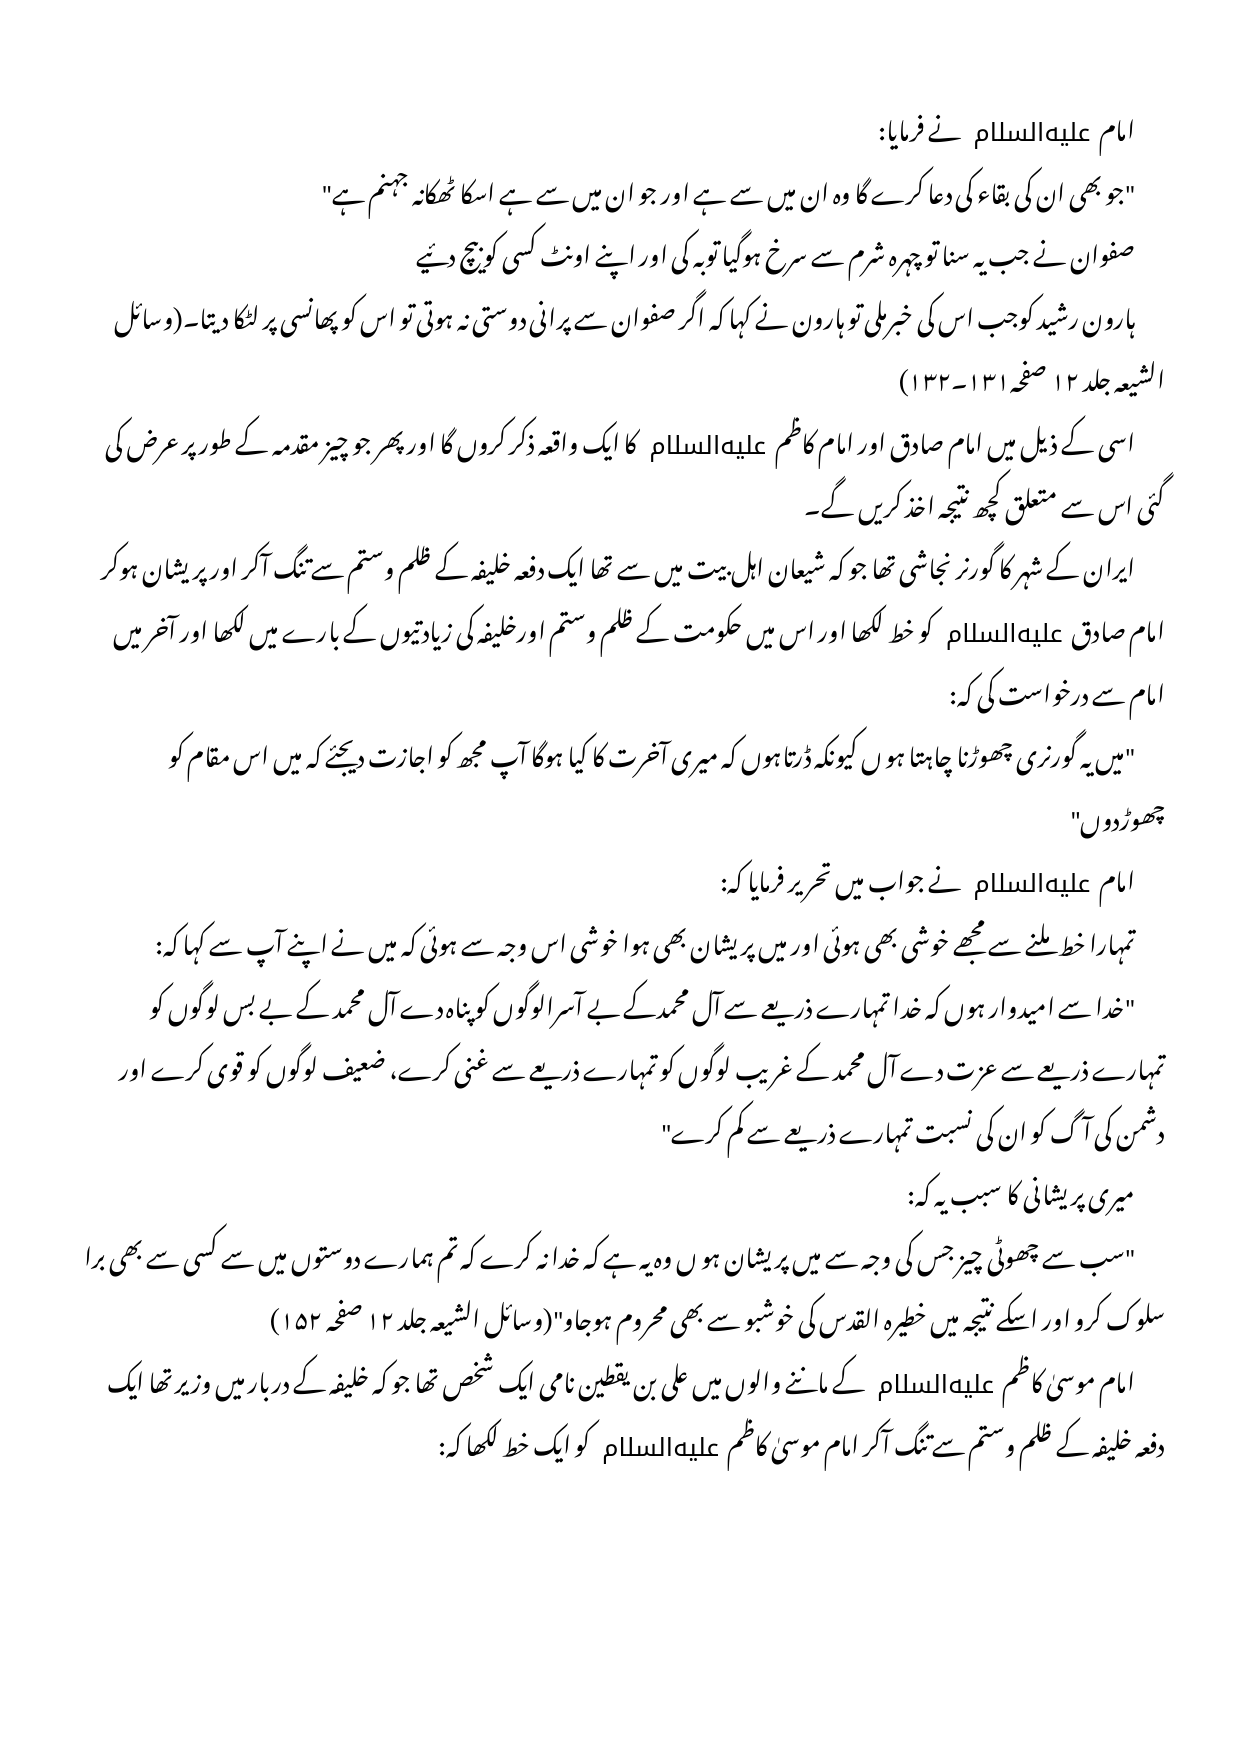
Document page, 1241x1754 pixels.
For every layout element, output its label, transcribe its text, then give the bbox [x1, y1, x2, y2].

text اسی کے ذیل میں امام صادق اور امام کاظم عليه‌السلام کا ایک واقعہ ذکر کروں گا اور پھر جو چیز مقدمہ کے طور پر عرض کی گئی اس سے متعلق کچھ نتیجہ اخذ کریں گے۔ [75, 407, 1165, 532]
text صفوان نے جب یہ سنا تو چہرہ شرم سے سرخ ہوگیا توبہ کی اور اپنے اونٹ کسی کو بیچ دئیے [75, 219, 1165, 282]
text میری پریشانی کا سبب یہ کہ: [75, 1158, 1165, 1220]
text ایران کے شہر کا گورنر نجاشی تھا جو کہ شیعان اہل بیت میں سے تھا ایک دفعہ خلیفہ کے ظلم وستم سے تنگ آکر اور پریشان ہوکر امام صادق عليه‌السلام کو خط لکھا اور اس میں حکومت کے ظلم وستم اورخلیفہ کی زیادتیوں کے بارے میں لکھا اور آخر میں امام سے درخواست کی کہ: [75, 532, 1165, 720]
text "سب سے چھوٹی چیز جس کی وجہ سے میں پریشان ہو ں وہ یہ ہے کہ خدا نہ کرے کہ تم ہمارے دوستوں میں سے کسی سے بھی برا سلوک کرو اور اسکے نتیجہ میں خطیرہ القدس کی خوشبو سے بھی محروم ہوجاو"(وسائل الشیعہ جلد ۱۲ صفحہ ۱۵۲) [75, 1220, 1165, 1345]
text امام عليه‌السلام نے فرمایا: [75, 94, 1165, 157]
text امام موسیٰ کاظم عليه‌السلام کے ماننے والوں میں علی بن یقطین نامی ایک شخص تھا جو کہ خلیفہ کے دربار میں وزیرتھا ایک دفعہ خلیفہ کے ظلم وستم سے تنگ آکر امام موسیٰ کاظم عليه‌السلام کو ایک خط لکھا کہ: [75, 1345, 1165, 1471]
text "خدا سے امیدوار ہوں کہ خدا تمہارے ذریعے سے آل محمدکے بے آسرالوگوں کوپناہ دے آل محمد کے بے بس لوگوں کو تمہارے ذریعے سے عزت دے آل محمد کے غریب لوگوں کو تمہارے ذریعے سے غنی کرے، ضعیف لوگوں کو قوی کرے اور دشمن کی آگ کو ان کی نسبت تمہارے ذریعے سے کم کرے" [75, 970, 1165, 1158]
text "میں یہ گورنری چھوڑنا چاہتا ہو ں کیونکہ ڈرتاہوں کہ میری آخرت کا کیا ہوگا آپ مجھ کو اجازت دیجئے کہ میں اس مقام کو چھوڑدوں" [75, 720, 1165, 845]
text تمہارا خط ملنے سے مجھے خوشی بھی ہوئی اور میں پریشان بھی ہوا خوشی اس وجہ سے ہوئی کہ میں نے اپنے آپ سے کہا کہ: [75, 908, 1165, 970]
text ہارون رشید کوجب اس کی خبرملی تو ہارون نے کہا کہ اگر صفوان سے پرانی دوستی نہ ہوتی تو اس کو پھانسی پر لٹکا دیتا۔(وسائل الشیعہ جلد ۱۲ صفحہ۱۳۱۔۱۳۲) [75, 282, 1165, 407]
text امام عليه‌السلام نے جواب میں تحریر فرمایا کہ: [75, 845, 1165, 908]
text "جو بھی ان کی بقاء کی دعا کرے گا وہ ان میں سے ہے اور جو ان میں سے ہے اسکا ٹھکانہ جہنم ہے" [75, 157, 1165, 219]
